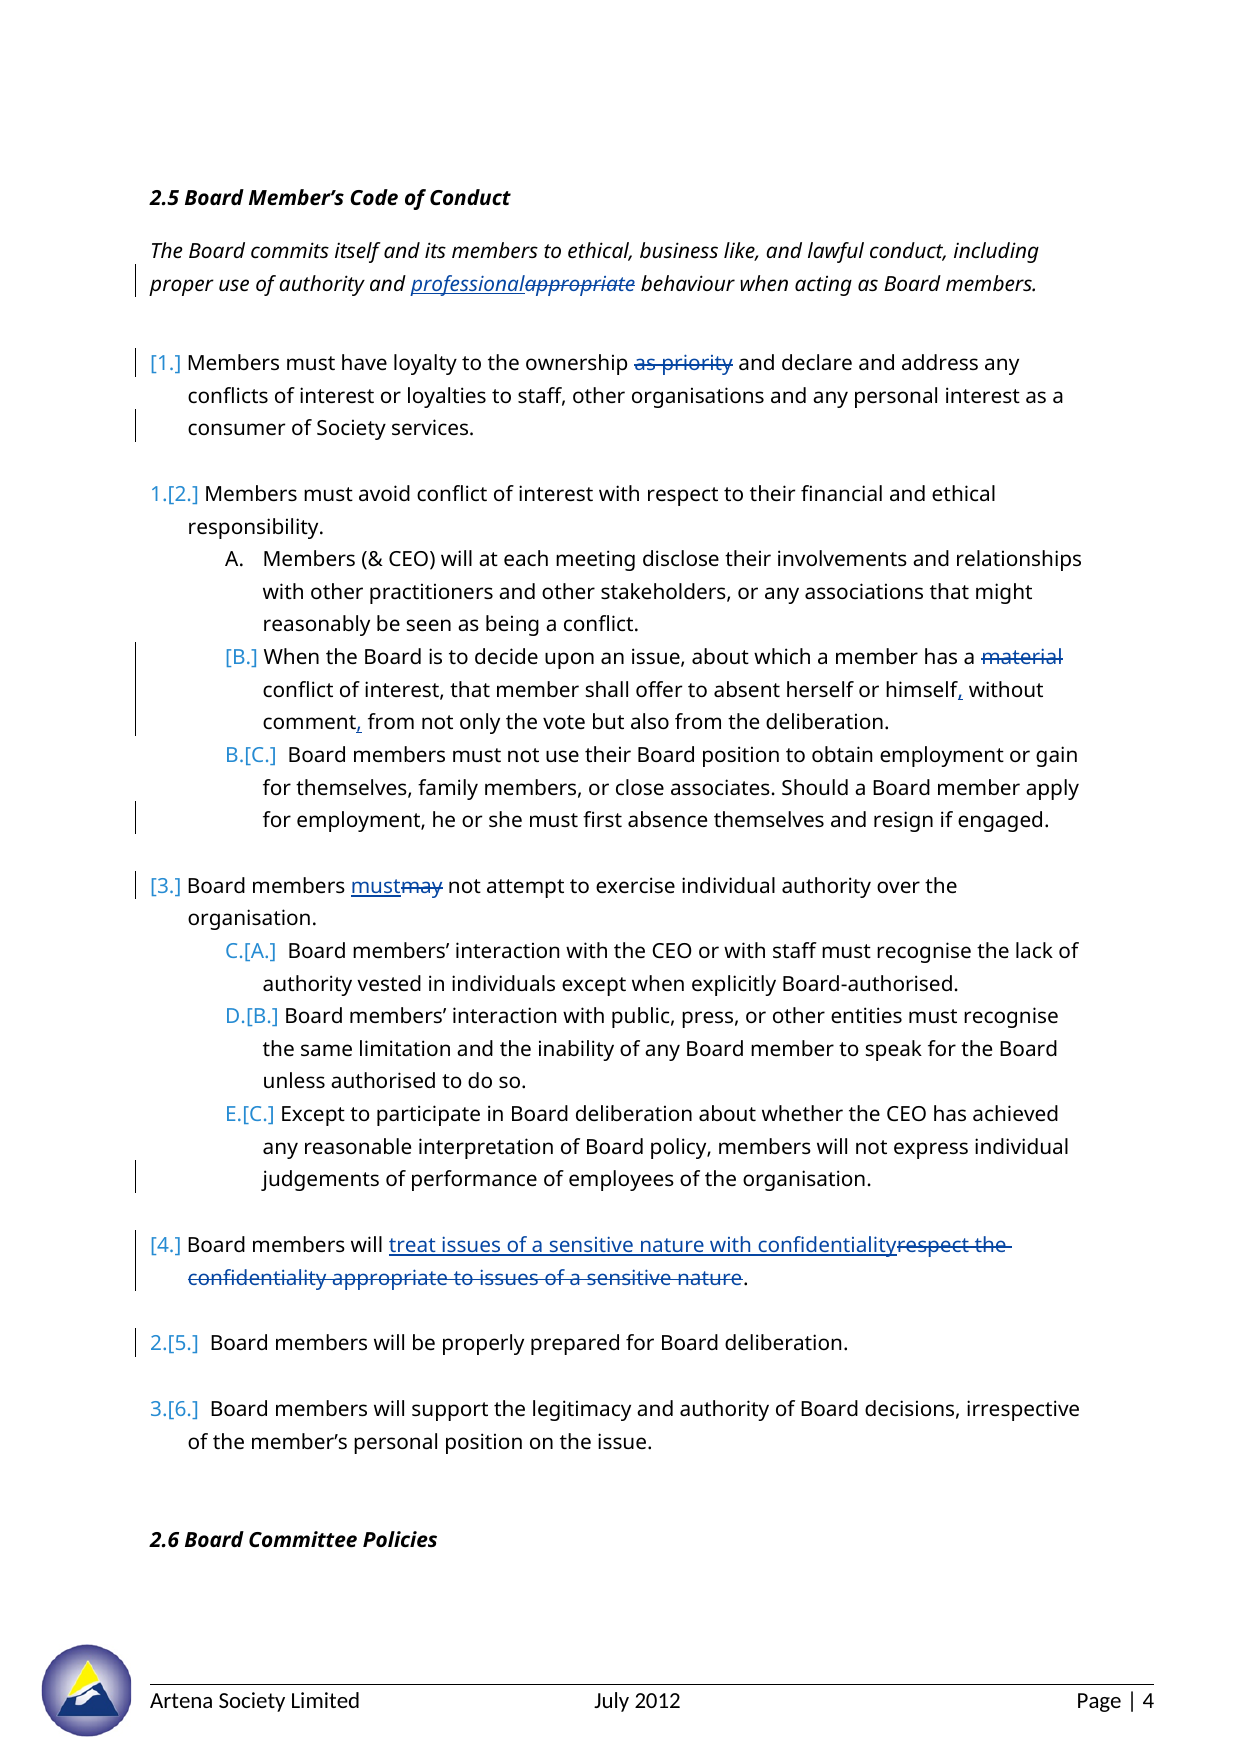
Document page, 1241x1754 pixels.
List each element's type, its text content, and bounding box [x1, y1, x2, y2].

list Members must have loyalty to the ownership and declare and address any conflicts of interest or loyalties to staff, other organisations and any personal interest as a consumer of Society services. [150, 348, 1090, 475]
list Board members must not use their Board position to obtain employment or gain for themselves, family members, or close associates. Should a Board member apply for employment, he or she must first absence themselves and resign if engaged. [225, 740, 1090, 867]
list Except to participate in Board deliberation about whether the CEO has achieved any reasonable interpretation of Board policy, members will not express individual judgements of performance of employees of the organisation. [225, 1099, 1090, 1226]
list Members (& CEO) will at each meeting disclose their involvements and relationships with other practitioners and other stakeholders, or any associations that might reasonably be seen as being a conflict. [225, 544, 1090, 638]
list When the Board is to decide upon an issue, about which a member has a conflict of interest, that member shall offer to absent herself or himself without comment from not only the vote but also from the deliberation. [225, 642, 1090, 736]
picture [40, 1644, 131, 1735]
list Board members will be properly prepared for Board deliberation. [150, 1328, 1090, 1390]
list Board members’ interaction with public, press, or other entities must recognise the same limitation and the inability of any Board member to speak for the Board unless authorised to do so. [225, 1001, 1090, 1095]
text 2.5 Board Member’s Code of Conduct [150, 183, 1090, 211]
list Board members will . [150, 1230, 1090, 1324]
text 2.6 Board Committee Policies [150, 1525, 1090, 1553]
text The Board commits itself and its members to ethical, business like, and lawful conduct, including proper use of authority and behaviour when acting as Board members. [150, 236, 1090, 297]
list Members must avoid conflict of interest with respect to their financial and ethical responsibility. [150, 479, 1090, 540]
list Board members’ interaction with the CEO or with staff must recognise the lack of authority vested in individuals except when explicitly Board-authorised. [225, 936, 1090, 997]
list Board members will support the legitimacy and authority of Board decisions, irrespective of the member’s personal position on the issue. [150, 1394, 1090, 1455]
list Board members not attempt to exercise individual authority over the organisation. [150, 871, 1090, 932]
